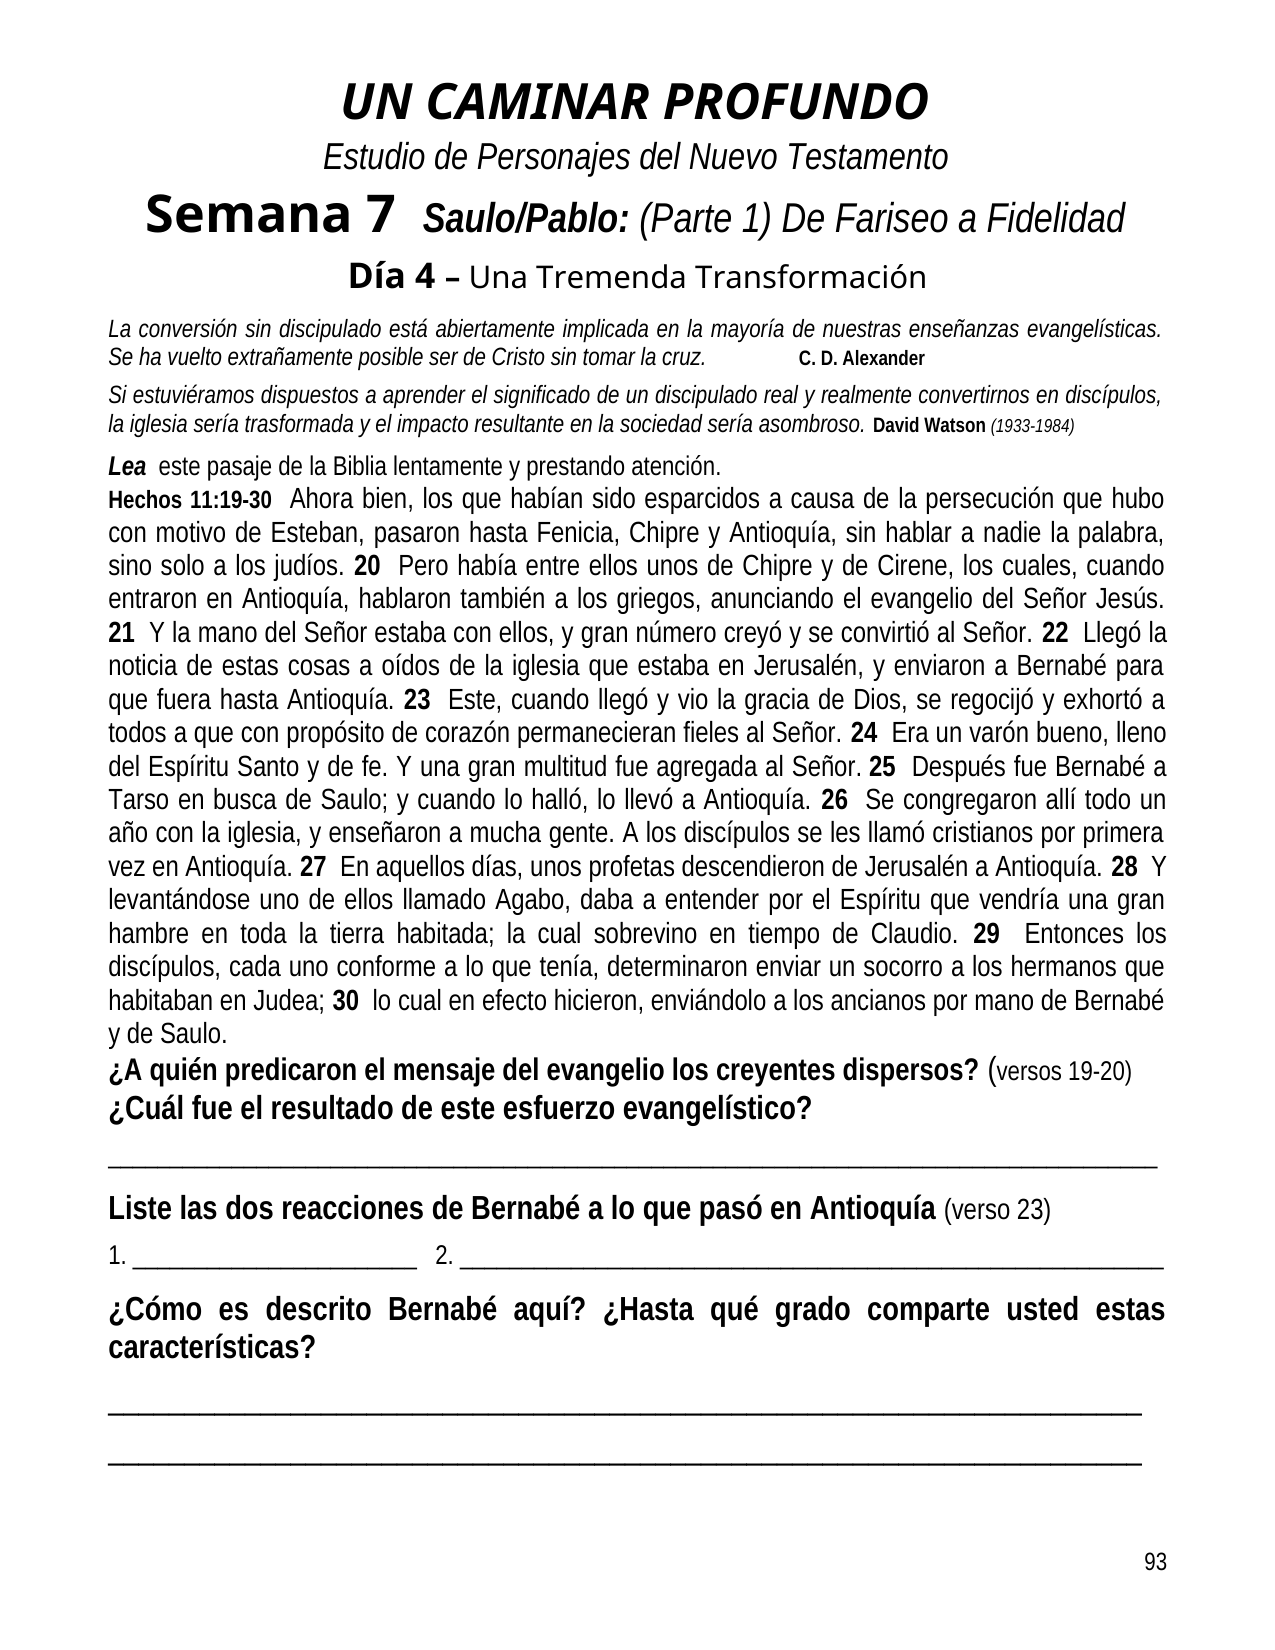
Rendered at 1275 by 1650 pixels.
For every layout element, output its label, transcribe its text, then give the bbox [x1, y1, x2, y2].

text Hechos 11:19-30 Ahora bien, los que habían sido esparcidos a causa de la persecución que hubo con motivo de Esteban, pasaron hasta Fenicia, Chipre y Antioquía, sin hablar a nadie la palabra, sino solo a los judíos. 20 Pero había entre ellos unos de Chipre y de Cirene, los cuales, cuando entraron en Antioquía, hablaron también a los griegos, anunciando el evangelio del Señor Jesús. 21 Y la mano del Señor estaba con ellos, y gran número creyó y se convirtió al Señor. 22 Llegó la noticia de estas cosas a oídos de la iglesia que estaba en Jerusalén, y enviaron a Bernabé para que fuera hasta Antioquía. 23 Este, cuando llegó y vio la gracia de Dios, se regocijó y exhortó a todos a que con propósito de corazón permanecieran fieles al Señor. 24 Era un varón bueno, lleno del Espíritu Santo y de fe. Y una gran multitud fue agregada al Señor. 25 Después fue Bernabé a Tarso en busca de Saulo; y cuando lo halló, lo llevó a Antioquía. 26 Se congregaron allí todo un año con la iglesia, y enseñaron a mucha gente. A los discípulos se les llamó cristianos por primera vez en Antioquía. 27 En aquellos días, unos profetas descendieron de Jerusalén a Antioquía. 28 Y levantándose uno de ellos llamado Agabo, daba a entender por el Espíritu que vendría una gran hambre en toda la tierra habitada; la cual sobrevino en tiempo de Claudio. 29 Entonces los discípulos, cada uno conforme a lo que tenía, determinaron enviar un socorro a los hermanos que habitaban en Judea; 30 lo cual en efecto hicieron, enviándolo a los ancianos por mano de Bernabé y de Saulo. [108, 481, 1167, 1050]
text La conversión sin discipulado está abiertamente implicada en la mayoría de nuestras enseñanzas evangelísticas. Se ha vuelto extrañamente posible ser de Cristo sin tomar la cruz. C. D. Alexander [108, 313, 1167, 371]
text Semana 7 Saulo/Pablo: (Parte 1) De Fariseo a Fidelidad [108, 177, 1167, 248]
text Liste las dos reacciones de Bernabé a lo que pasó en Antioquía (verso 23) [108, 1188, 1167, 1227]
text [108, 1378, 1167, 1416]
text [108, 1429, 1167, 1467]
text Si estuviéramos dispuestos a aprender el significado de un discipulado real y realmente convertirnos en discípulos, la iglesia sería trasformada y el impacto resultante en la sociedad sería asombroso. David Watson (1933-1984) [108, 380, 1167, 438]
text Estudio de Personajes del Nuevo Testamento [108, 134, 1167, 177]
text ¿Cómo es descrito Bernabé aquí? ¿Hasta qué grado comparte usted estas características? [108, 1289, 1167, 1365]
text Lea este pasaje de la Biblia lentamente y prestando atención. [108, 450, 1167, 481]
text 1. _______________________ 2. _________________________________________________________ [108, 1239, 1167, 1270]
text _____________________________________________________________________________________ [108, 1139, 1167, 1170]
text Día 4 – Una Tremenda Transformación [108, 251, 1167, 299]
text ¿A quién predicaron el mensaje del evangelio los creyentes dispersos? (versos 19-20) [108, 1050, 1167, 1088]
text UN CAMINAR PROFUNDO [108, 66, 1167, 134]
text ¿Cuál fue el resultado de este esfuerzo evangelístico? [108, 1088, 1167, 1126]
